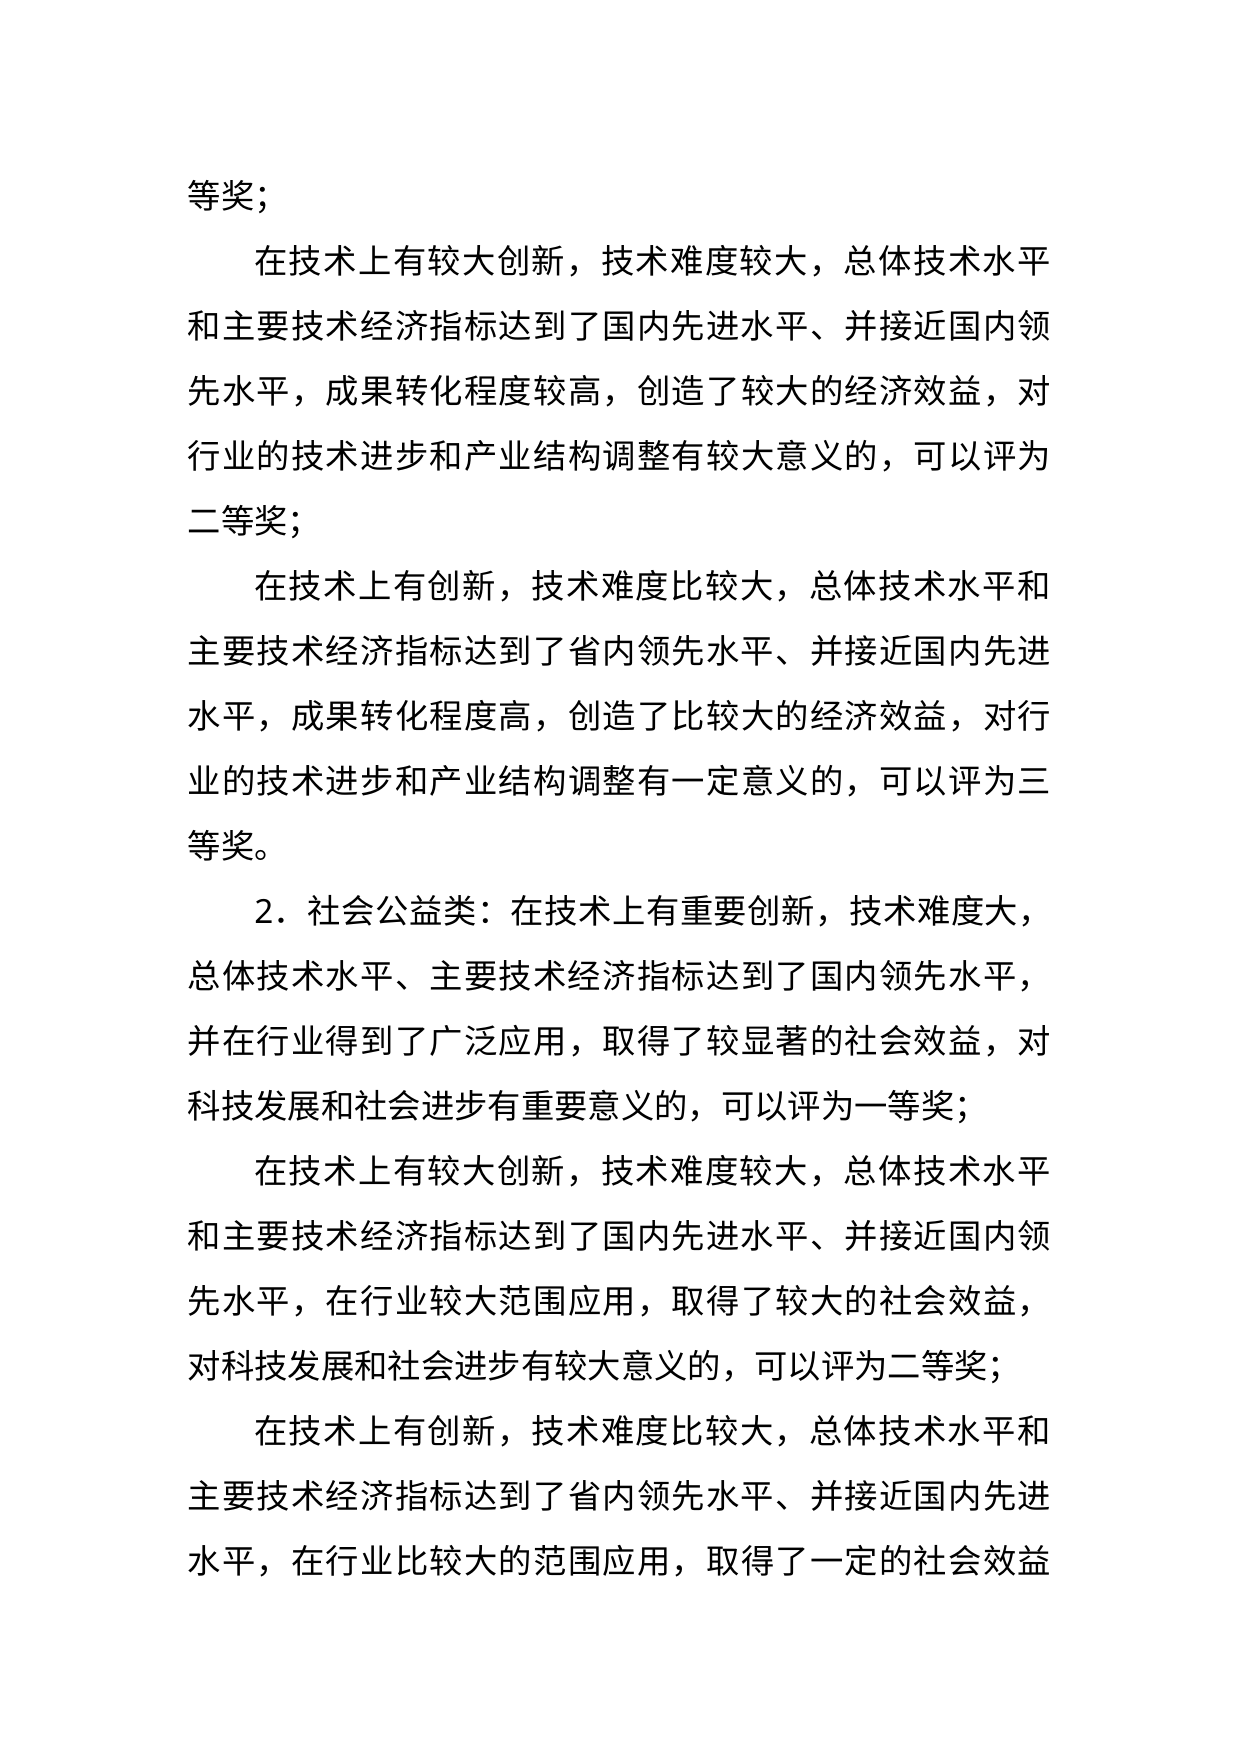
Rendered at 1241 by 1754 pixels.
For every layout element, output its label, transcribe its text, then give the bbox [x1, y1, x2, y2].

text 在技术上有较大创新，技术难度较大，总体技术水平和主要技术经济指标达到了国内先进水平、并接近国内领先水平，在行业较大范围应用，取得了较大的社会效益，对科技发展和社会进步有较大意义的，可以评为二等奖； [187, 1137, 1053, 1397]
text 在技术上有较大创新，技术难度较大，总体技术水平和主要技术经济指标达到了国内先进水平、并接近国内领先水平，成果转化程度较高，创造了较大的经济效益，对行业的技术进步和产业结构调整有较大意义的，可以评为二等奖； [187, 227, 1053, 552]
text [187, 1397, 1053, 1592]
text 2．社会公益类：在技术上有重要创新，技术难度大，总体技术水平、主要技术经济指标达到了国内领先水平，并在行业得到了广泛应用，取得了较显著的社会效益，对科技发展和社会进步有重要意义的，可以评为一等奖； [187, 877, 1053, 1137]
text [187, 162, 1053, 227]
text 在技术上有创新，技术难度比较大，总体技术水平和主要技术经济指标达到了省内领先水平、并接近国内先进水平，成果转化程度高，创造了比较大的经济效益，对行业的技术进步和产业结构调整有一定意义的，可以评为三等奖。 [187, 552, 1053, 877]
